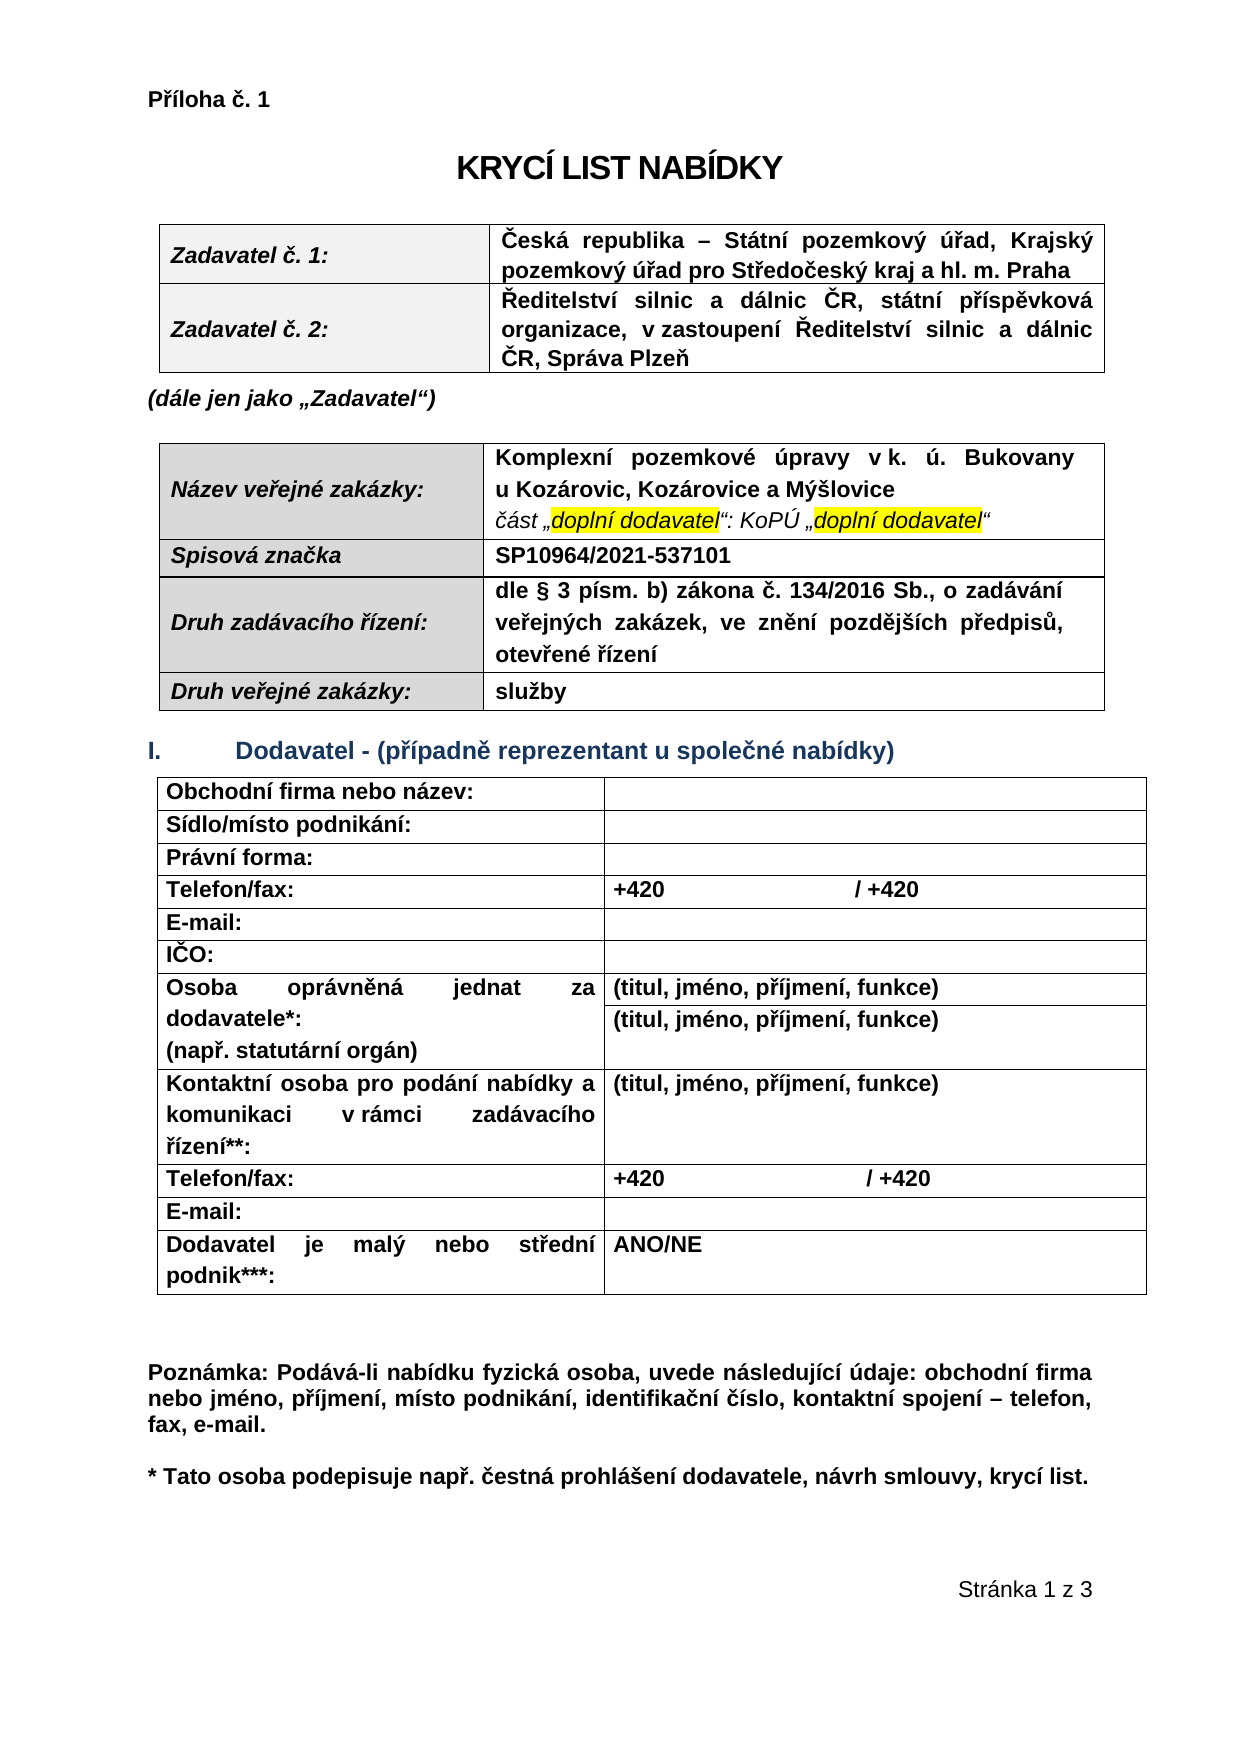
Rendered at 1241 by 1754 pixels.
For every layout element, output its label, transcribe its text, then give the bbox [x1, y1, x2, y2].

table_cell (titul, jméno, příjmení, funkce) [605, 1006, 1146, 1068]
table_header Česká republika – Státní pozemkový úřad, Krajský pozemkový úřad pro Středočeský kraj a hl. m. Praha [490, 225, 1104, 283]
table_cell Telefon/fax: [158, 1165, 604, 1197]
table_cell [605, 811, 1146, 842]
table_cell Sídlo/místo podnikání: [158, 811, 604, 842]
table_cell (titul, jméno, příjmení, funkce) [605, 1070, 1146, 1164]
table_cell Právní forma: [158, 844, 604, 875]
table_cell Telefon/fax: [158, 876, 604, 908]
table_cell [605, 844, 1146, 875]
text (dále jen jako „Zadavatel“) [148, 385, 1093, 411]
table_cell (titul, jméno, příjmení, funkce) [605, 974, 1146, 1005]
table_header [605, 778, 1146, 810]
table_cell IČO: [158, 941, 604, 973]
table_cell [605, 909, 1146, 940]
table_cell [605, 1198, 1146, 1229]
table_cell +420 / +420 [605, 876, 1146, 908]
table_cell [605, 941, 1146, 973]
table_header Komplexní pozemkové úpravy v k. ú. Bukovany u Kozárovic, Kozárovice a Mýšlovice část „doplní dodavatel“: KoPÚ „doplní dodavatel“ [484, 444, 1104, 539]
table_cell Spisová značka [160, 540, 483, 576]
table_cell ANO/NE [605, 1231, 1146, 1294]
table_cell E-mail: [158, 909, 604, 940]
table_cell SP10964/2021-537101 [484, 540, 1104, 576]
table_cell dle § 3 písm. b) zákona č. 134/2016 Sb., o zadávání veřejných zakázek, ve znění pozdějších předpisů, otevřené řízení [484, 578, 1104, 672]
table_cell Druh veřejné zakázky: [160, 673, 483, 710]
table_cell Zadavatel č. 2: [160, 284, 489, 372]
title Krycí list nabídky [148, 148, 1093, 186]
table_cell služby [484, 673, 1104, 710]
table_cell Druh zadávacího řízení: [160, 578, 483, 672]
table_cell Kontaktní osoba pro podání nabídky a komunikaci v rámci zadávacího řízení**: [158, 1070, 604, 1164]
table_header Obchodní firma nebo název: [158, 778, 604, 810]
table_cell Osoba oprávněná jednat za dodavatele*: (např. statutární orgán) [158, 974, 604, 1068]
table_cell E-mail: [158, 1198, 604, 1229]
text Poznámka: Podává-li nabídku fyzická osoba, uvede následující údaje: obchodní firma nebo jméno, příjmení, místo podnikání, identifikační číslo, kontaktní spojení – telefon, fax, e-mail. [148, 1358, 1093, 1438]
table_cell +420 / +420 [605, 1165, 1146, 1197]
table_header Zadavatel č. 1: [160, 225, 489, 283]
table_cell Ředitelství silnic a dálnic ČR, státní příspěvková organizace, v zastoupení Ředitelství silnic a dálnic ČR, Správa Plzeň [490, 284, 1104, 372]
subtitle Dodavatel - (případně reprezentant u společné nabídky) [148, 736, 1093, 765]
table_header Název veřejné zakázky: [160, 444, 483, 539]
text * Tato osoba podepisuje např. čestná prohlášení dodavatele, návrh smlouvy, krycí list. [148, 1463, 1093, 1489]
table_cell Dodavatel je malý nebo střední podnik***: [158, 1231, 604, 1294]
